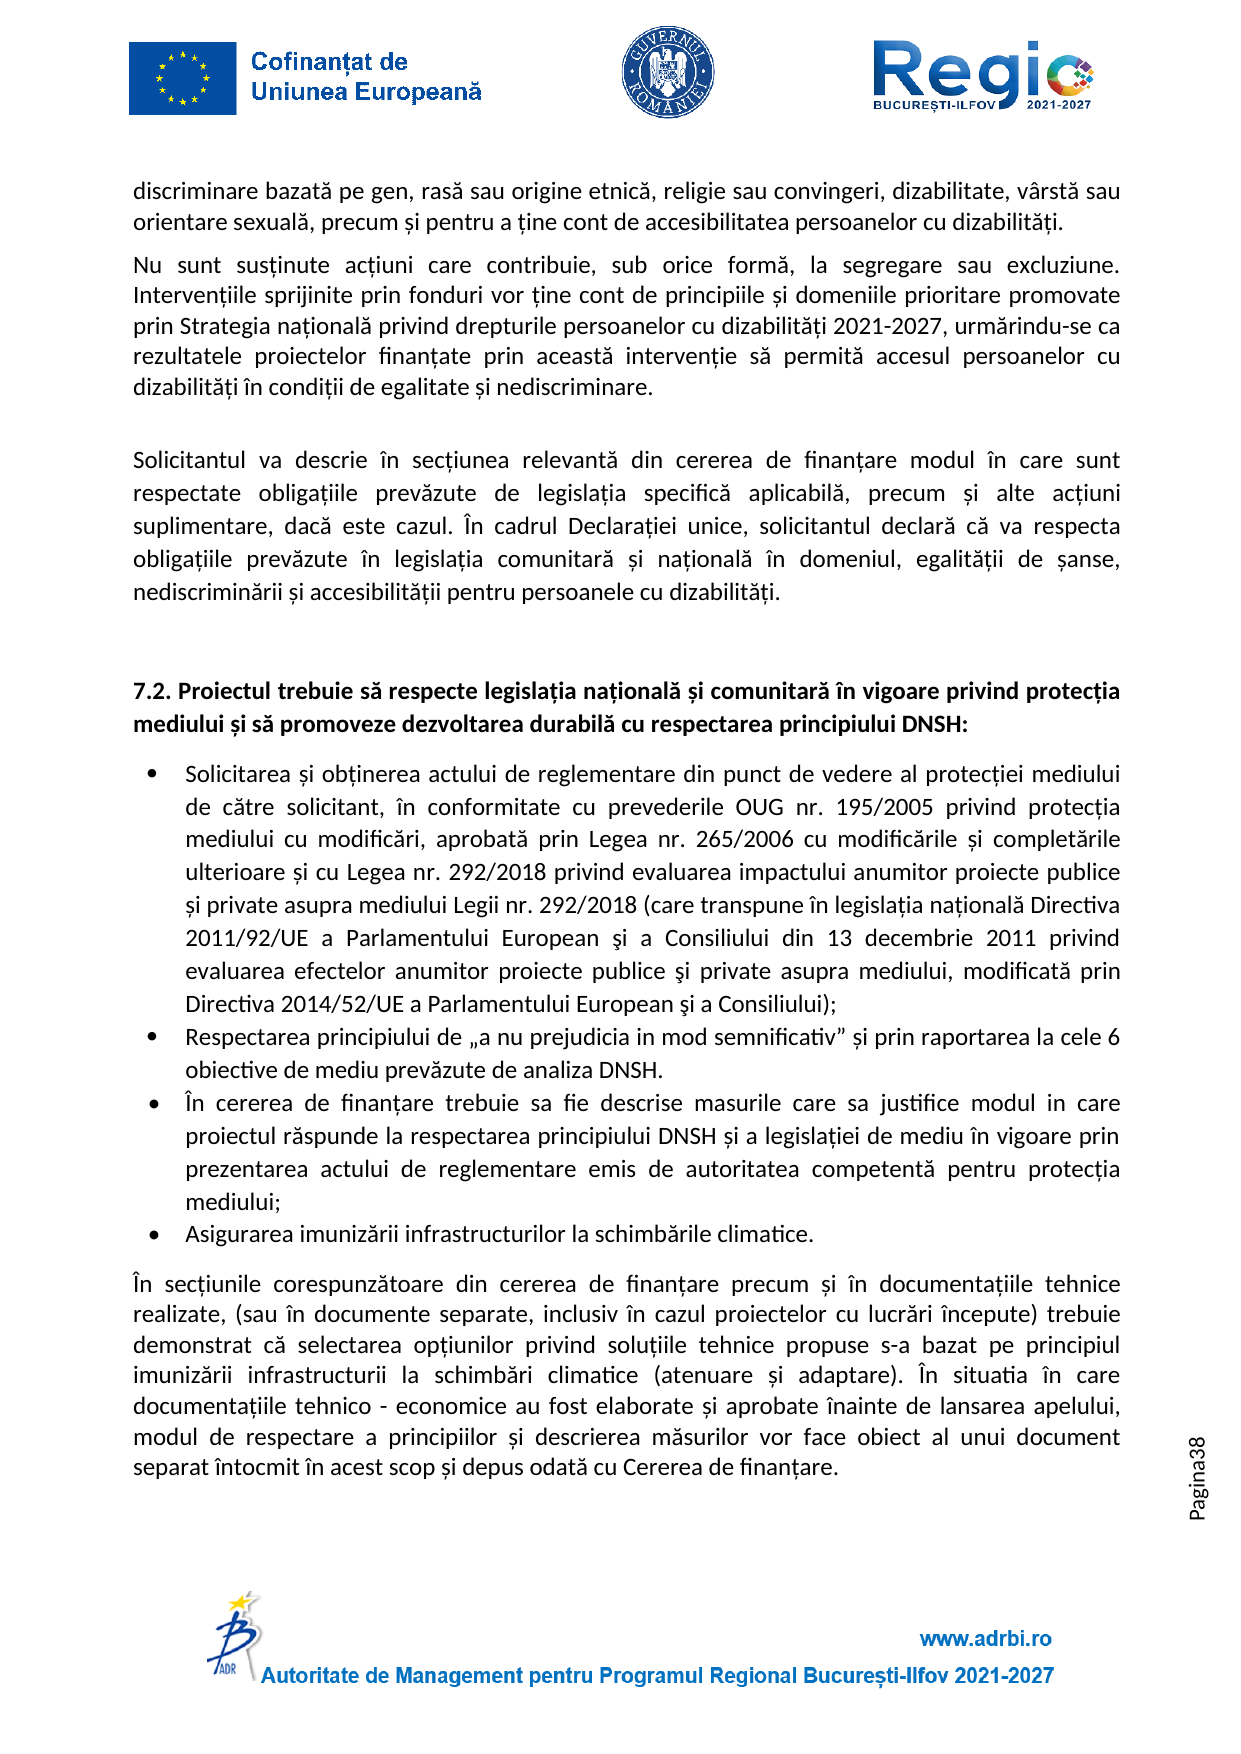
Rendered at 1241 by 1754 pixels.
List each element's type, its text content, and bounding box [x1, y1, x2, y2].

text În secțiunile corespunzătoare din cererea de finanțare precum și în documentațiile tehnice realizate, (sau în documente separate, inclusiv în cazul proiectelor cu lucrări începute) trebuie demonstrat că selectarea opțiunilor privind soluțiile tehnice propuse s-a bazat pe principiul imunizării infrastructurii la schimbări climatice (atenuare și adaptare). În situatia în care documentațiile tehnico - economice au fost elaborate și aprobate înainte de lansarea apelului, modul de respectare a principiilor și descrierea măsurilor vor face obiect al unui document separat întocmit în acest scop și depus odată cu Cererea de finanțare. [133, 1268, 1122, 1482]
text Solicitantul va descrie în secțiunea relevantă din cererea de finanțare modul în care sunt respectate obligațiile prevăzute de legislația specifică aplicabilă, precum și alte acțiuni suplimentare, dacă este cazul. În cadrul Declarației unice, solicitantul declară că va respecta obligațiile prevăzute în legislația comunitară și națională în domeniul, egalității de șanse, nediscriminării și accesibilității pentru persoanele cu dizabilități. [133, 444, 1122, 607]
list În cererea de finanțare trebuie sa fie descrise masurile care sa justifice modul in care proiectul răspunde la respectarea principiului DNSH și a legislației de mediu în vigoare prin prezentarea actului de reglementare emis de autoritatea competentă pentru protecția mediului; [148, 1087, 1122, 1216]
list Solicitarea și obținerea actului de reglementare din punct de vedere al protecției mediului de către solicitant, în conformitate cu prevederile OUG nr. 195/2005 privind protecția mediului cu modificări, aprobată prin Legea nr. 265/2006 cu modificările și completările ulterioare și cu Legea nr. 292/2018 privind evaluarea impactului anumitor proiecte publice și private asupra mediului Legii nr. 292/2018 (care transpune în legislația națională Directiva 2011/92/UE a Parlamentului European şi a Consiliului din 13 decembrie 2011 privind evaluarea efectelor anumitor proiecte publice şi private asupra mediului, modificată prin Directiva 2014/52/UE a Parlamentului European şi a Consiliului); [148, 758, 1122, 1019]
list Respectarea principiului de „a nu prejudicia in mod semnificativ” și prin raportarea la cele 6 obiective de mediu prevăzute de analiza DNSH. [148, 1021, 1122, 1084]
text Nu sunt susținute acțiuni care contribuie, sub orice formă, la segregare sau excluziune. Intervențiile sprijinite prin fonduri vor ține cont de principiile și domeniile prioritare promovate prin Strategia națională privind drepturile persoanelor cu dizabilități 2021-2027, urmărindu-se ca rezultatele proiectelor finanțate prin această intervenție să permită accesul persoanelor cu dizabilități în condiții de egalitate și nediscriminare. [133, 249, 1122, 402]
list Asigurarea imunizării infrastructurilor la schimbările climatice. [148, 1218, 1122, 1249]
picture [124, 24, 1125, 119]
picture [167, 1588, 1094, 1700]
text 7.2. Proiectul trebuie să respecte legislația națională și comunitară în vigoare privind protecția mediului și să promoveze dezvoltarea durabilă cu respectarea principiului DNSH: [133, 675, 1122, 739]
